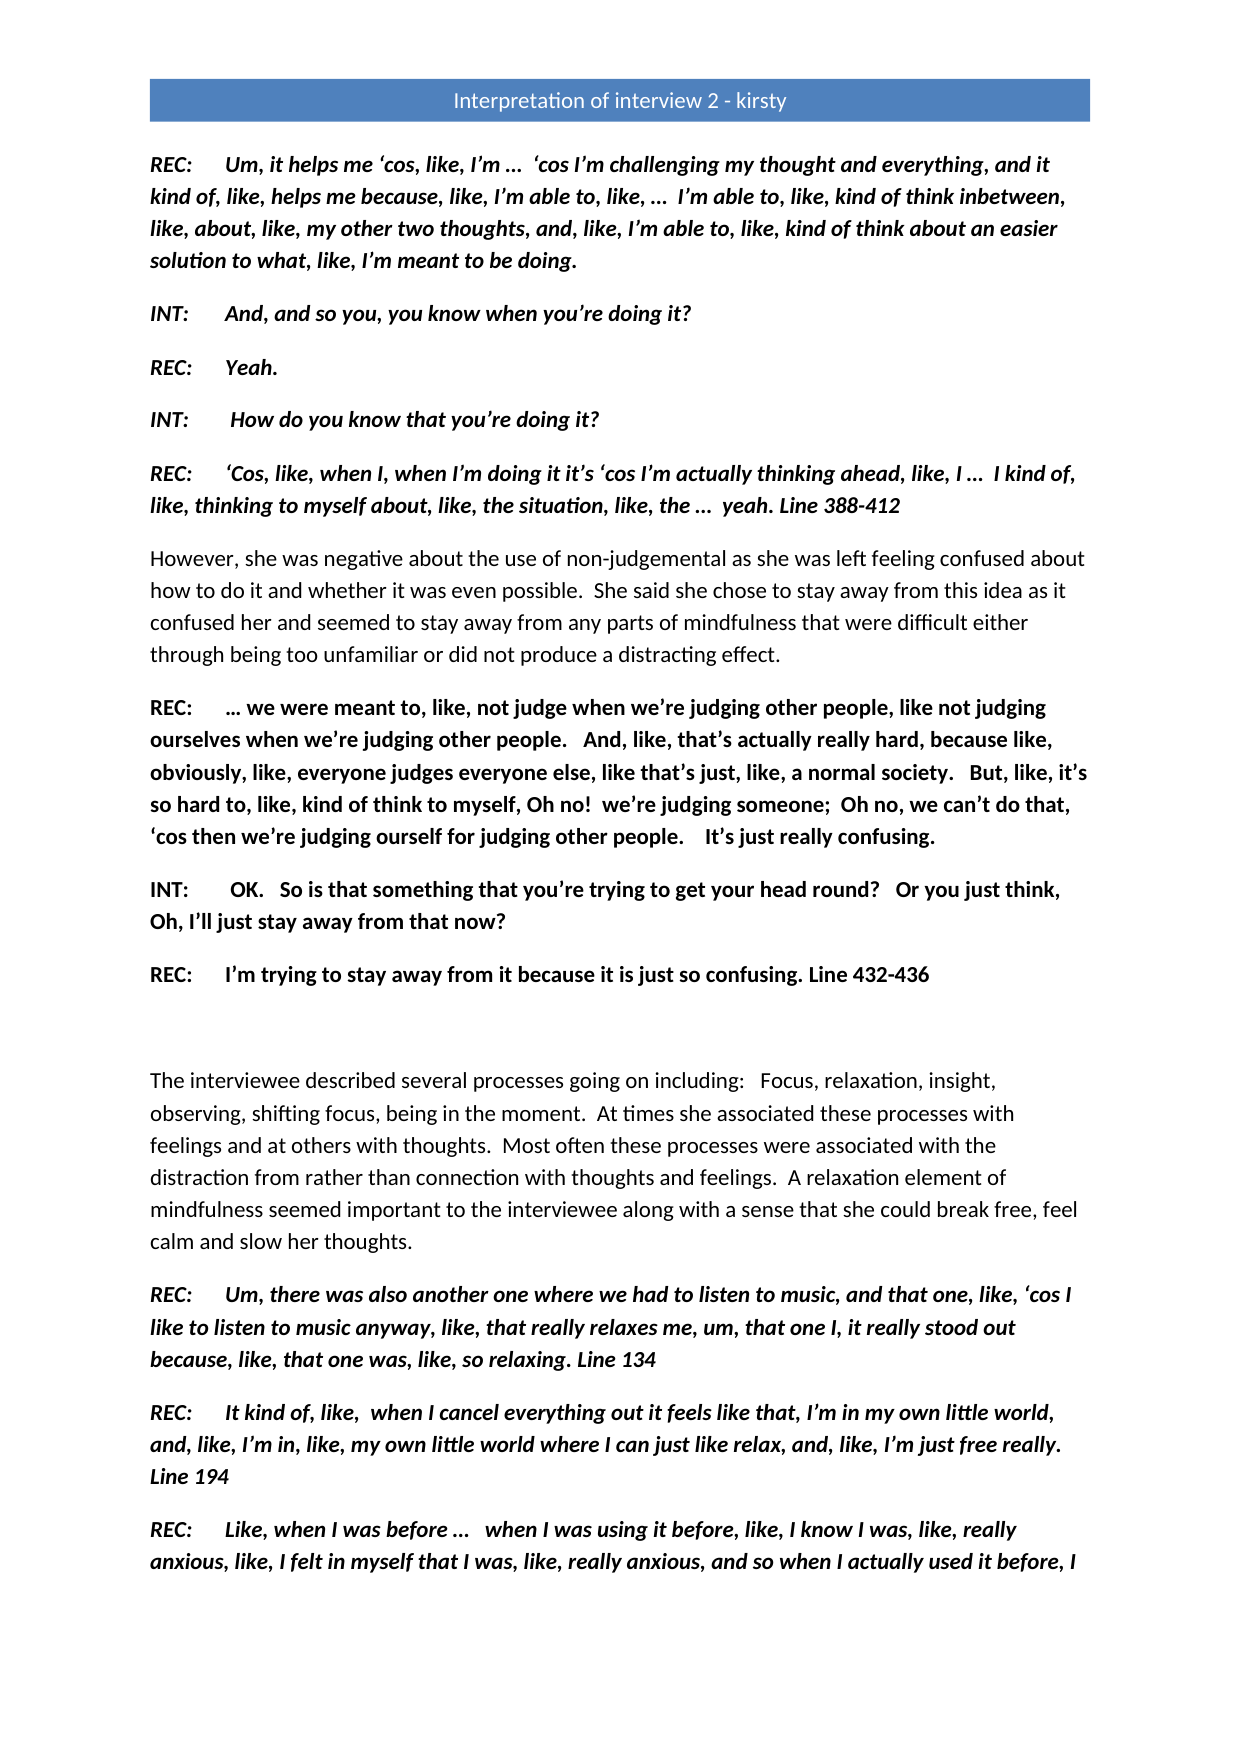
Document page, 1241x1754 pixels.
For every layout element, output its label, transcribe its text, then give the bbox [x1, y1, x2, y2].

text REC: Um, there was also another one where we had to listen to music, and that one, like, ‘cos I like to listen to music anyway, like, that really relaxes me, um, that one I, it really stood out because, like, that one was, like, so relaxing. Line 134 [150, 1280, 1090, 1373]
text INT: And, and so you, you know when you’re doing it? [150, 299, 1090, 328]
text However, she was negative about the use of non-judgemental as she was left feeling confused about how to do it and whether it was even possible. She said she chose to stay away from this idea as it confused her and seemed to stay away from any parts of mindfulness that were difficult either through being too unfamiliar or did not produce a distracting effect. [150, 544, 1090, 668]
text The interviewee described several processes going on including: Focus, relaxation, insight, observing, shifting focus, being in the moment. At times she associated these processes with feelings and at others with thoughts. Most often these processes were associated with the distraction from rather than connection with thoughts and feelings. A relaxation element of mindfulness seemed important to the interviewee along with a sense that she could break free, feel calm and slow her thoughts. [150, 1066, 1090, 1255]
text REC: Yeah. [150, 353, 1090, 381]
text REC: ‘Cos, like, when I, when I’m doing it it’s ‘cos I’m actually thinking ahead, like, I … I kind of, like, thinking to myself about, like, the situation, like, the … yeah. Line 388-412 [150, 459, 1090, 519]
text REC: Um, it helps me ‘cos, like, I’m … ‘cos I’m challenging my thought and everything, and it kind of, like, helps me because, like, I’m able to, like, … I’m able to, like, kind of think inbetween, like, about, like, my other two thoughts, and, like, I’m able to, like, kind of think about an easier solution to what, like, I’m meant to be doing. [150, 150, 1090, 274]
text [150, 1515, 1090, 1575]
text REC: I’m trying to stay away from it because it is just so confusing. Line 432-436 [150, 960, 1090, 988]
text REC: It kind of, like, when I cancel everything out it feels like that, I’m in my own little world, and, like, I’m in, like, my own little world where I can just like relax, and, like, I’m just free really. Line 194 [150, 1398, 1090, 1490]
text INT: How do you know that you’re doing it? [150, 406, 1090, 434]
text INT: OK. So is that something that you’re trying to get your head round? Or you just think, Oh, I’ll just stay away from that now? [150, 875, 1090, 935]
text REC: … we were meant to, like, not judge when we’re judging other people, like not judging ourselves when we’re judging other people. And, like, that’s actually really hard, because like, obviously, like, everyone judges everyone else, like that’s just, like, a normal society. But, like, it’s so hard to, like, kind of think to myself, Oh no! we’re judging someone; Oh no, we can’t do that, ‘cos then we’re judging ourself for judging other people. It’s just really confusing. [150, 693, 1090, 850]
